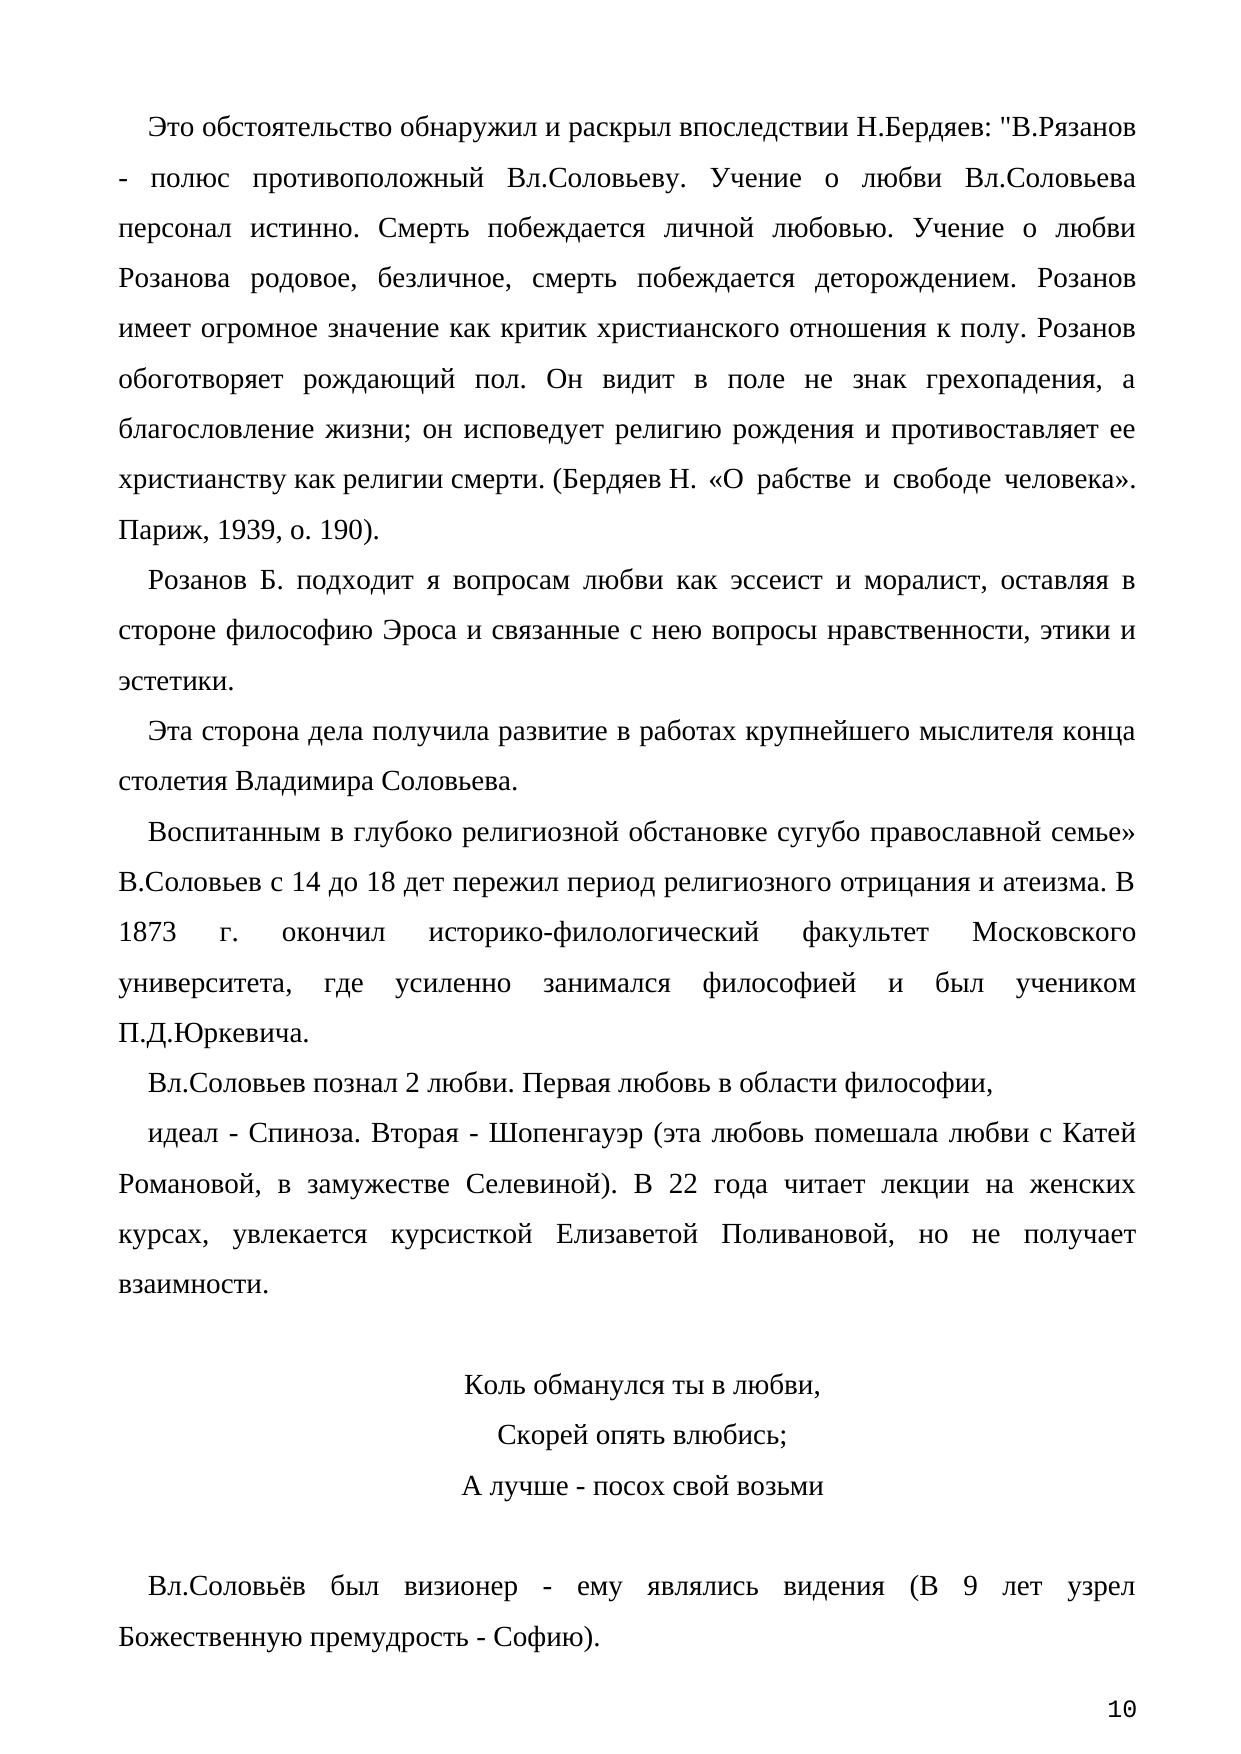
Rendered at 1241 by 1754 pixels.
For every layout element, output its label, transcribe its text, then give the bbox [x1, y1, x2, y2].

text А лучше - посох свой возьми [118, 1468, 1137, 1501]
text Воспитанным в глубоко религиозной обстановке сугубо православной семье» В.Соловьев с 14 до 18 дет пережил период религиозного отрицания и атеизма. В 1873 г. окончил историко-филологический факультет Московского университета, где усиленно занимался философией и был учеником П.Д.Юркевича. [118, 814, 1137, 1048]
text Вл.Соловьёв был визионер - ему являлись видения (В 9 лет узрел Божественную премудрость - Софию). [118, 1568, 1137, 1652]
text Розанов Б. подходит я вопросам любви как эссеист и моралист, оставляя в стороне философию Эроса и связанные с нею вопросы нравственности, этики и эстетики. [118, 562, 1137, 696]
text Вл.Соловьев познал 2 любви. Первая любовь в области философии, [118, 1065, 1137, 1099]
text Эта сторона дела получила развитие в работах крупнейшего мыслителя конца столетия Владимира Соловьева. [118, 713, 1137, 797]
text Коль обманулся ты в любви, [118, 1367, 1137, 1401]
text идеал - Спиноза. Вторая - Шопенгауэр (эта любовь помешала любви с Катей Романовой, в замужестве Селевиной). В 22 года читает лекции на женских курсах, увлекается курсисткой Елизаветой Поливановой, но не получает взаимности. [118, 1116, 1137, 1300]
text Скорей опять влюбись; [118, 1417, 1137, 1451]
text Это обстоятельство обнаружил и раскрыл впоследствии Н.Бердяев: "В.Рязанов - полюс противоположный Вл.Соловьеву. Учение о любви Вл.Соловьева персонал истинно. Смерть побеждается личной любовью. Учение о любви Розанова родовое, безличное, смерть побеждается деторождением. Розанов имеет огромное значение как критик христианского отношения к полу. Розанов обоготворяет рождающий пол. Он видит в поле не знак грехопадения, а благословление жизни; он исповедует религию рождения и противоставляет ее христианству как религии смерти. (Бердяев Н. «О рабстве и свободе человека». Париж, 1939, о. 190). [118, 109, 1137, 545]
